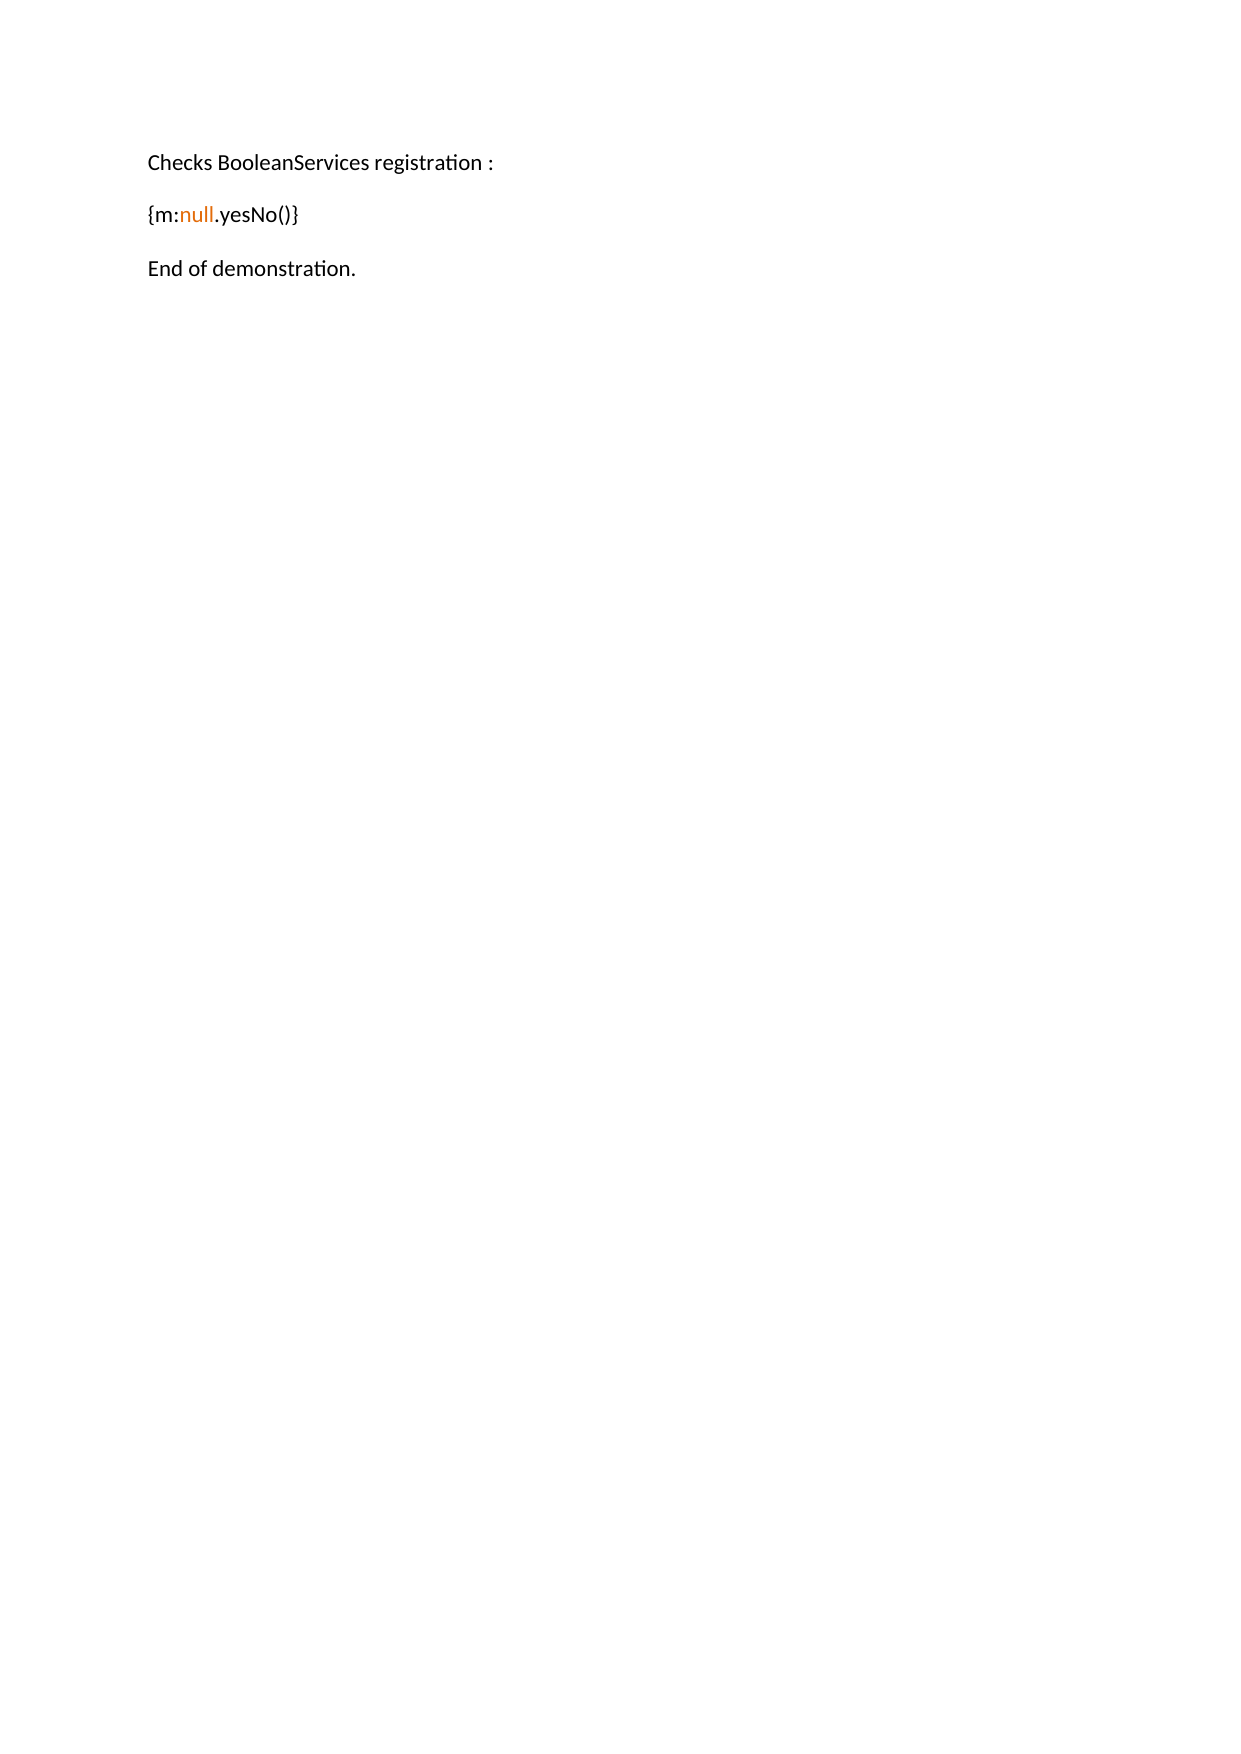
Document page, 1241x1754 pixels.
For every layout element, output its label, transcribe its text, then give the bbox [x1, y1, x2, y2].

text {m:null.yesNo()} [148, 201, 1093, 229]
text End of demonstration. [148, 254, 1093, 282]
text Checks BooleanServices registration : [148, 148, 1093, 176]
